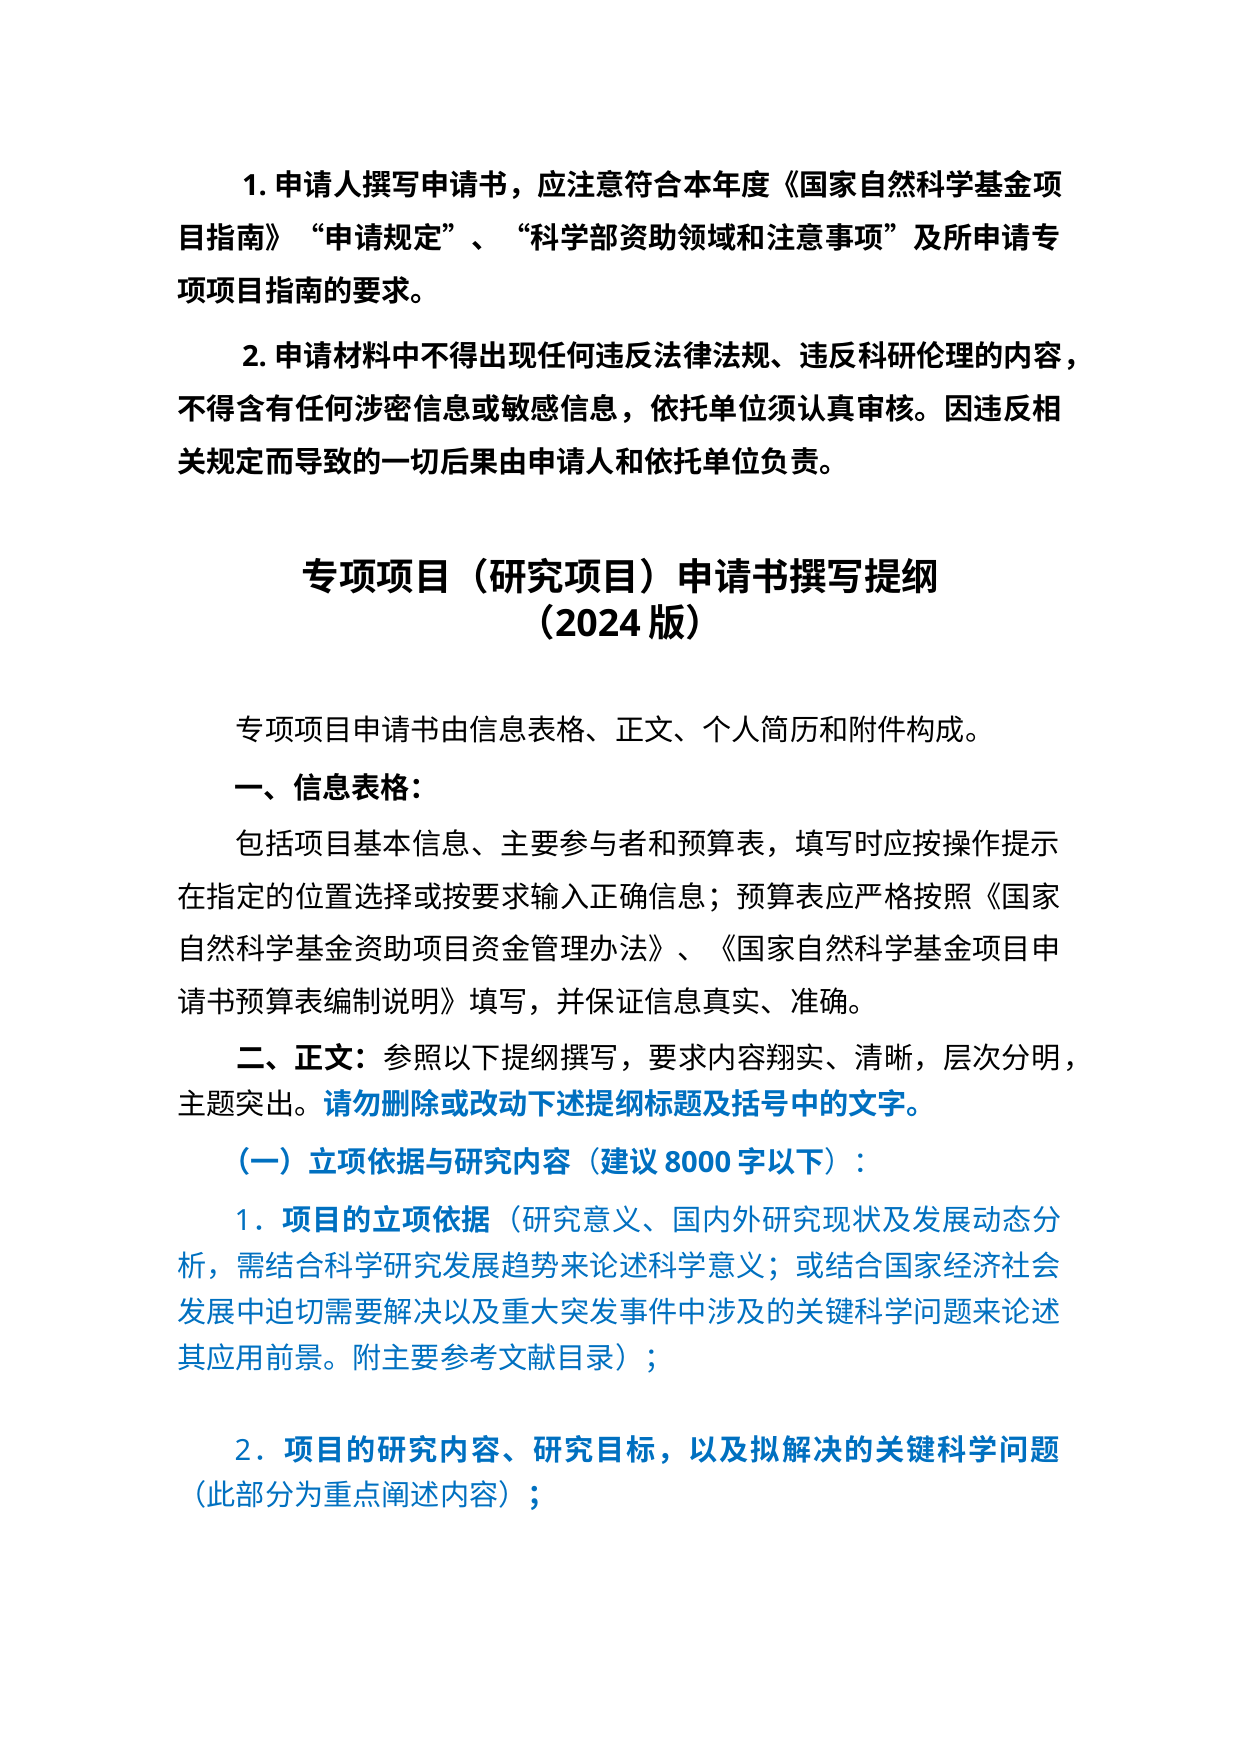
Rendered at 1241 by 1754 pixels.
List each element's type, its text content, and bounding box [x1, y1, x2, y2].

text 专项项目申请书由信息表格、正文、个人简历和附件构成。 [177, 704, 1063, 749]
text 1. 申请人撰写申请书，应注意符合本年度《国家自然科学基金项目指南》“申请规定”、“科学部资助领域和注意事项”及所申请专项项目指南的要求。 [177, 162, 1063, 310]
text 1．项目的立项依据（研究意义、国内外研究现状及发展动态分析，需结合科学研究发展趋势来论述科学意义；或结合国家经济社会发展中迫切需要解决以及重大突发事件中涉及的关键科学问题来论述其应用前景。附主要参考文献目录）； [177, 1194, 1063, 1377]
text 二、正文：参照以下提纲撰写，要求内容翔实、清晰，层次分明，主题突出。请勿删除或改动下述提纲标题及括号中的文字。 [177, 1032, 1063, 1123]
text 一、信息表格： [177, 762, 1063, 808]
text 包括项目基本信息、主要参与者和预算表，填写时应按操作提示在指定的位置选择或按要求输入正确信息；预算表应严格按照《国家自然科学基金资助项目资金管理办法》、《国家自然科学基金项目申请书预算表编制说明》填写，并保证信息真实、准确。 [177, 820, 1063, 1021]
text 2. 申请材料中不得出现任何违反法律法规、违反科研伦理的内容，不得含有任何涉密信息或敏感信息，依托单位须认真审核。因违反相关规定而导致的一切后果由申请人和依托单位负责。 [177, 333, 1063, 481]
text 2．项目的研究内容、研究目标，以及拟解决的关键科学问题（此部分为重点阐述内容）； [177, 1423, 1063, 1515]
text 专项项目（研究项目）申请书撰写提纲 [177, 554, 1063, 599]
text （2024版） [177, 599, 1063, 645]
text （一）立项依据与研究内容（建议8000字以下）： [221, 1136, 1063, 1182]
